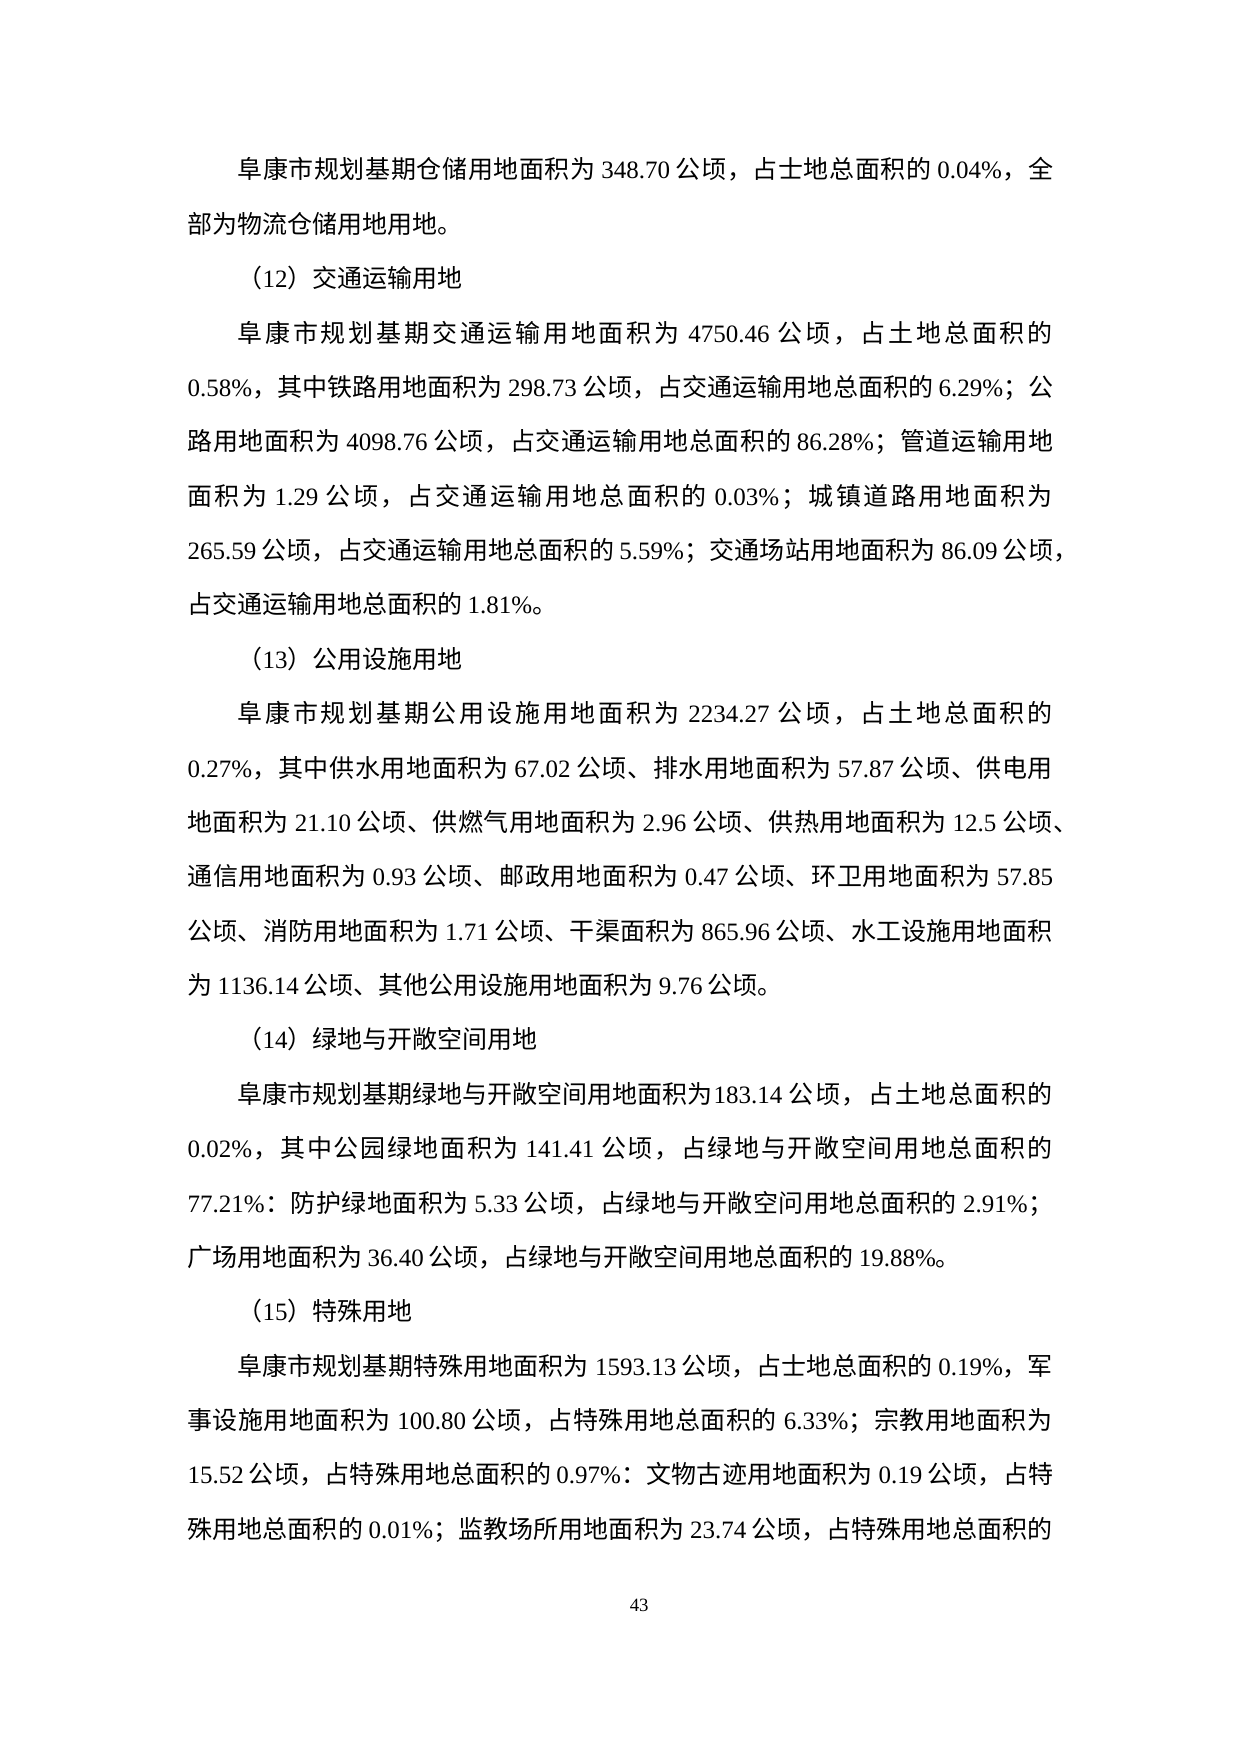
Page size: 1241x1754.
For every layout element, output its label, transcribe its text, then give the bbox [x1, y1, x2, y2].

text 阜康市规划基期仓储用地面积为348.70公顷，占士地总面积的0.04%，全部为物流仓储用地用地。 [187, 150, 1053, 241]
text （13）公用设施用地 [187, 639, 1053, 676]
text （14）绿地与开敞空间用地 [187, 1020, 1053, 1056]
text 阜康市规划基期交通运输用地面积为4750.46公顷，占土地总面积的0.58%，其中铁路用地面积为298.73公顷，占交通运输用地总面积的6.29%；公路用地面积为4098.76公顷，占交通运输用地总面积的86.28%；管道运输用地面积为1.29公顷，占交通运输用地总面积的0.03%；城镇道路用地面积为265.59公顷，占交通运输用地总面积的5.59%；交通场站用地面积为86.09公顷，占交通运输用地总面积的1.81%。 [187, 313, 1053, 621]
text （12）交通运输用地 [187, 259, 1053, 295]
text 阜康市规划基期绿地与开敞空间用地面积为 183.14公顷，占土地总面积的0.02%，其中公园绿地面积为141.41公顷，占绿地与开敞空间用地总面积的77.21%：防护绿地面积为5.33公顷，占绿地与开敞空问用地总面积的2.91%；广场用地面积为36.40公顷，占绿地与开敞空间用地总面积的19.88%。 [187, 1074, 1053, 1274]
text （15）特殊用地 [187, 1292, 1053, 1328]
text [187, 1346, 1053, 1546]
text 阜康市规划基期公用设施用地面积为2234.27公顷，占土地总面积的0.27%，其中供水用地面积为67.02公顷、排水用地面积为57.87公顷、供电用地面积为21.10公顷、供燃气用地面积为2.96公顷、供热用地面积为12.5公顷、通信用地面积为0.93公顷、邮政用地面积为0.47公顷、环卫用地面积为57.85公顷、消防用地面积为1.71公顷、干渠面积为865.96公顷、水工设施用地面积为1136.14公顷、其他公用设施用地面积为9.76公顷。 [187, 694, 1053, 1002]
